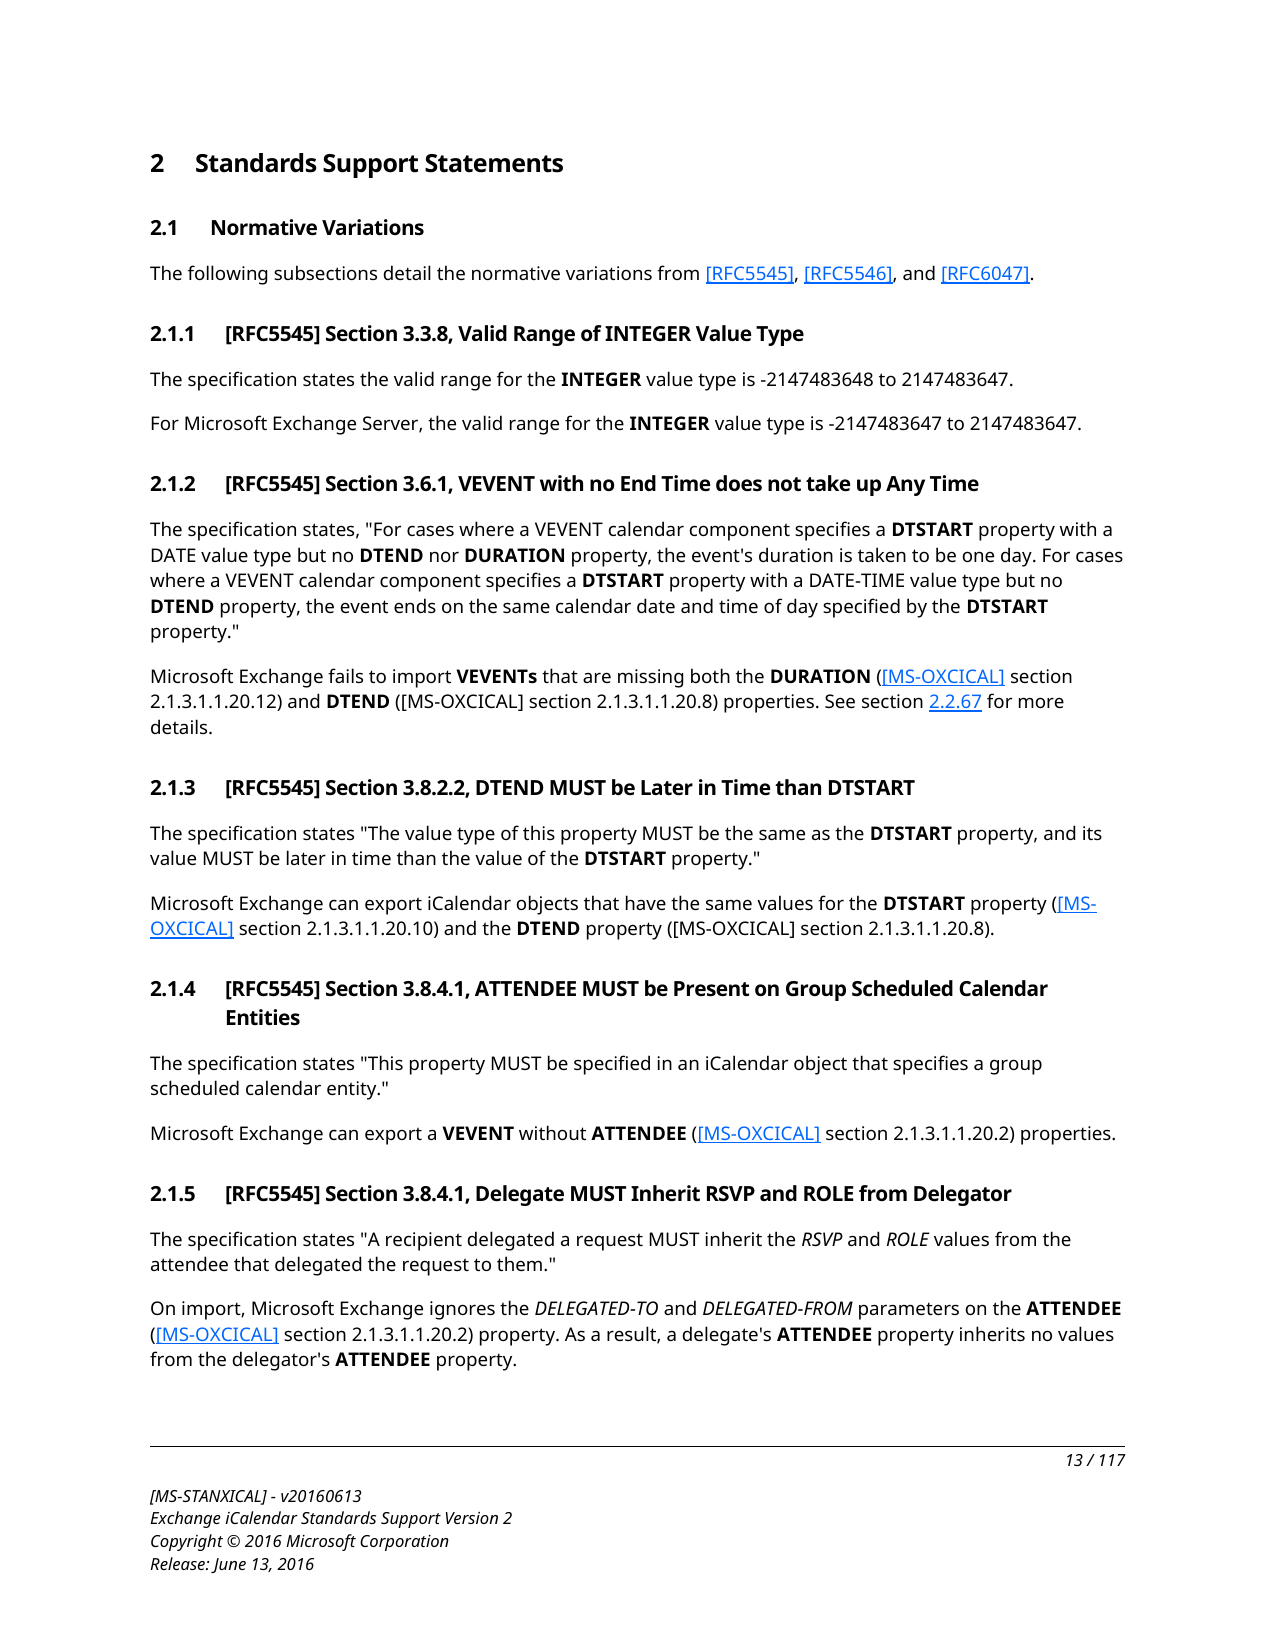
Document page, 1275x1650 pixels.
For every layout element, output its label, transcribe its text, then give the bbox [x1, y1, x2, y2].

subtitle [RFC5545] Section 3.8.4.1, ATTENDEE MUST be Present on Group Scheduled Calendar Entities [150, 974, 1125, 1031]
text The specification states the valid range for the INTEGER value type is -2147483648 to 2147483647. [150, 366, 1125, 392]
text Microsoft Exchange can export iCalendar objects that have the same values for the DTSTART property ([MS-OXCICAL] section 2.1.3.1.1.20.10) and the DTEND property ([MS-OXCICAL] section 2.1.3.1.1.20.8). [150, 890, 1125, 941]
text The specification states "The value type of this property MUST be the same as the DTSTART property, and its value MUST be later in time than the value of the DTSTART property." [150, 820, 1125, 871]
subtitle [RFC5545] Section 3.3.8, Valid Range of INTEGER Value Type [150, 319, 1125, 348]
text Microsoft Exchange can export a VEVENT without ATTENDEE ([MS-OXCICAL] section 2.1.3.1.1.20.2) properties. [150, 1120, 1125, 1145]
text The specification states, "For cases where a VEVENT calendar component specifies a DTSTART property with a DATE value type but no DTEND nor DURATION property, the event's duration is taken to be one day. For cases where a VEVENT calendar component specifies a DTSTART property with a DATE-TIME value type but no DTEND property, the event ends on the same calendar date and time of day specified by the DTSTART property." [150, 517, 1125, 644]
text The specification states "A recipient delegated a request MUST inherit the RSVP and ROLE values from the attendee that delegated the request to them." [150, 1226, 1125, 1277]
text Microsoft Exchange fails to import VEVENTs that are missing both the DURATION ([MS-OXCICAL] section 2.1.3.1.1.20.12) and DTEND ([MS-OXCICAL] section 2.1.3.1.1.20.8) properties. See section 2.2.67 for more details. [150, 663, 1125, 740]
text The specification states "This property MUST be specified in an iCalendar object that specifies a group scheduled calendar entity." [150, 1050, 1125, 1101]
text On import, Microsoft Exchange ignores the DELEGATED-TO and DELEGATED-FROM parameters on the ATTENDEE ([MS-OXCICAL] section 2.1.3.1.1.20.2) property. As a result, a delegate's ATTENDEE property inherits no values from the delegator's ATTENDEE property. [150, 1296, 1125, 1372]
text The following subsections detail the normative variations from [RFC5545], [RFC5546], and [RFC6047]. [150, 260, 1125, 286]
subtitle [RFC5545] Section 3.8.4.1, Delegate MUST Inherit RSVP and ROLE from Delegator [150, 1179, 1125, 1207]
subtitle [RFC5545] Section 3.6.1, VEVENT with no End Time does not take up Any Time [150, 469, 1125, 498]
subtitle Normative Variations [150, 213, 1125, 242]
subtitle [RFC5545] Section 3.8.2.2, DTEND MUST be Later in Time than DTSTART [150, 773, 1125, 801]
text For Microsoft Exchange Server, the valid range for the INTEGER value type is -2147483647 to 2147483647. [150, 411, 1125, 436]
subtitle Standards Support Statements [150, 146, 1125, 180]
